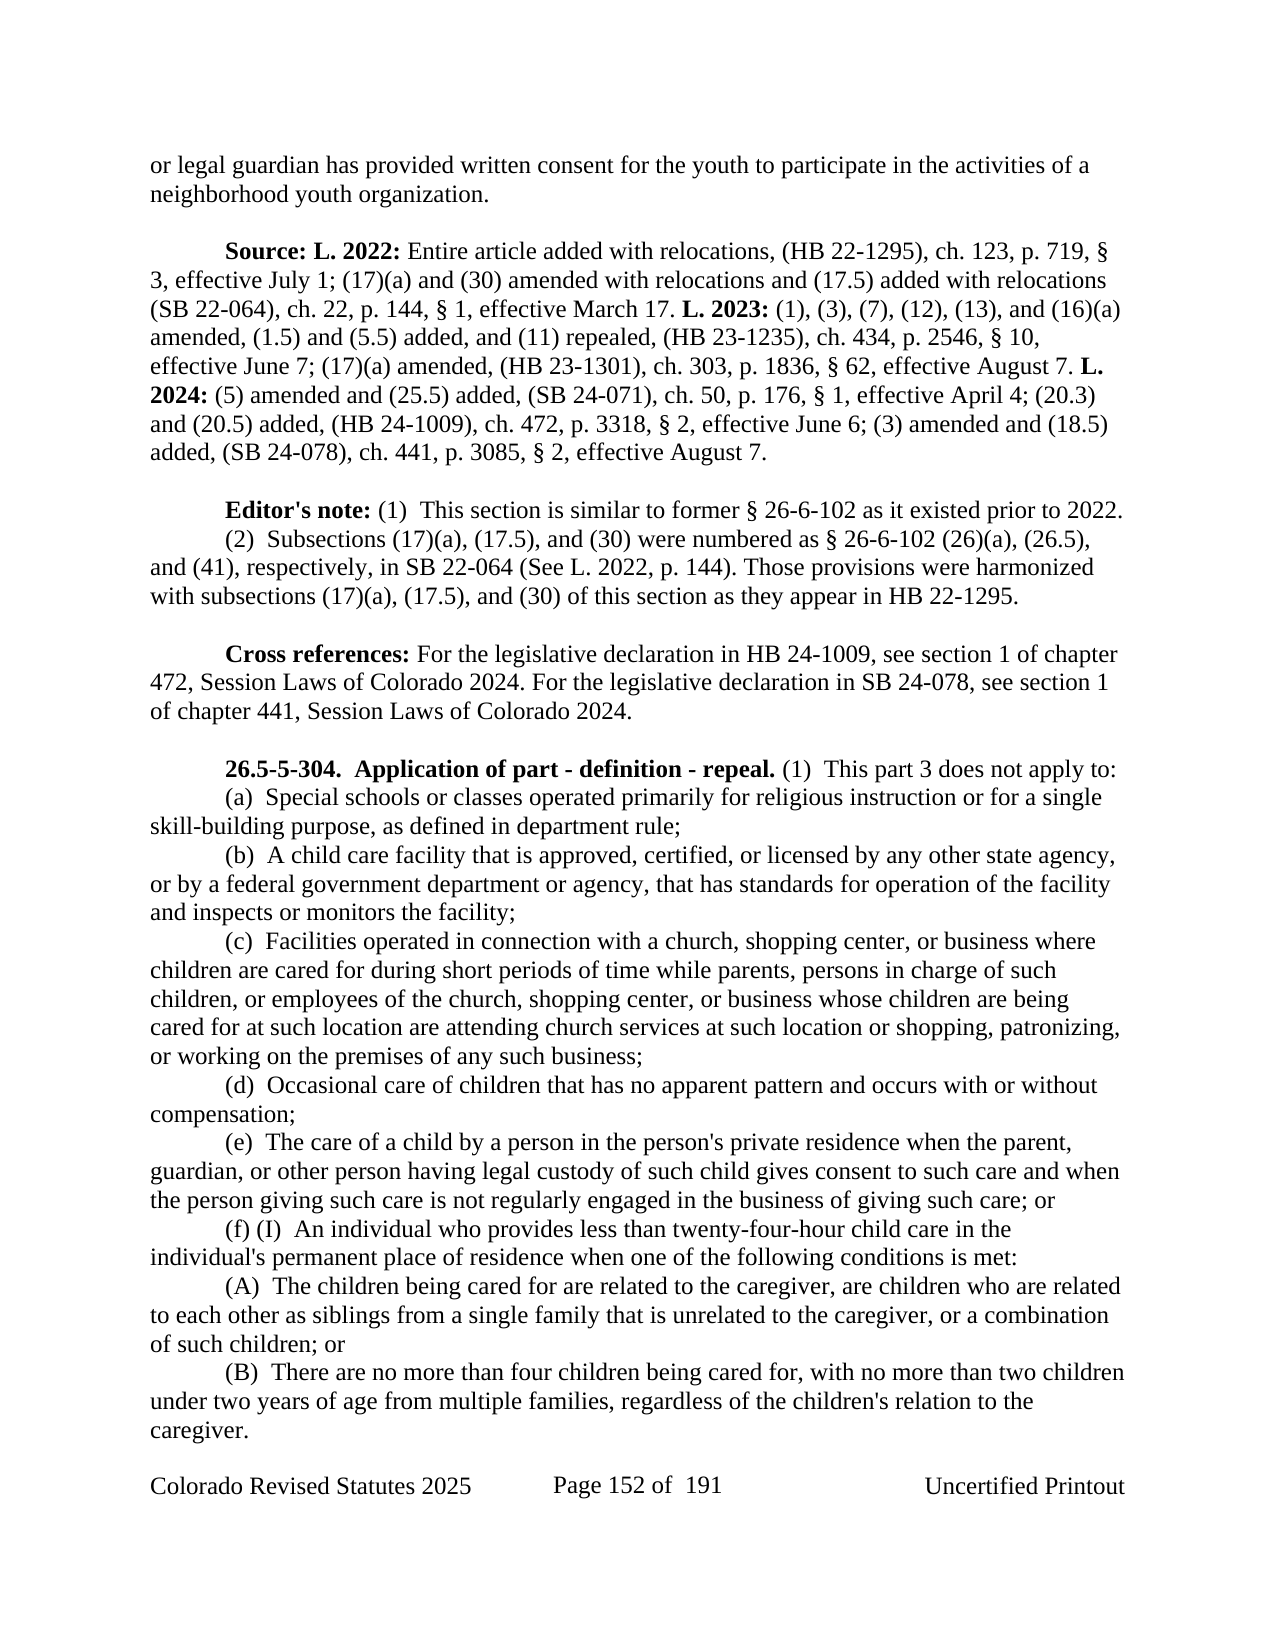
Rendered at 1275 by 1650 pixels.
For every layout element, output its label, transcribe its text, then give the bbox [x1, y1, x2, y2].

text (2) Subsections (17)(a), (17.5), and (30) were numbered as § 26-6-102 (26)(a), (26.5), and (41), respectively, in SB 22-064 (See L. 2022, p. 144). Those provisions were harmonized with subsections (17)(a), (17.5), and (30) of this section as they appear in HB 22-1295. [150, 524, 1125, 610]
text (f) (I) An individual who provides less than twenty-four-hour child care in the individual's permanent place of residence when one of the following conditions is met: [150, 1214, 1125, 1271]
text (c) Facilities operated in connection with a church, shopping center, or business where children are cared for during short periods of time while parents, persons in charge of such children, or employees of the church, shopping center, or business whose children are being cared for at such location are attending church services at such location or shopping, patronizing, or working on the premises of any such business; [150, 926, 1125, 1070]
text Source: L. 2022: Entire article added with relocations, (HB 22-1295), ch. 123, p. 719, § 3, effective July 1; (17)(a) and (30) amended with relocations and (17.5) added with relocations (SB 22-064), ch. 22, p. 144, § 1, effective March 17. L. 2023: (1), (3), (7), (12), (13), and (16)(a) amended, (1.5) and (5.5) added, and (11) repealed, (HB 23-1235), ch. 434, p. 2546, § 10, effective June 7; (17)(a) amended, (HB 23-1301), ch. 303, p. 1836, § 62, effective August 7. L. 2024: (5) amended and (25.5) added, (SB 24-071), ch. 50, p. 176, § 1, effective April 4; (20.3) and (20.5) added, (HB 24-1009), ch. 472, p. 3318, § 2, effective June 6; (3) amended and (18.5) added, (SB 24-078), ch. 441, p. 3085, § 2, effective August 7. [150, 236, 1125, 466]
text (a) Special schools or classes operated primarily for religious instruction or for a single skill-building purpose, as defined in department rule; [150, 782, 1125, 840]
text Editor's note: (1) This section is similar to former § 26-6-102 as it existed prior to 2022. [150, 495, 1125, 524]
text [150, 150, 1125, 207]
text (e) The care of a child by a person in the person's private residence when the parent, guardian, or other person having legal custody of such child gives consent to such care and when the person giving such care is not regularly engaged in the business of giving such care; or [150, 1127, 1125, 1214]
text 26.5-5-304. Application of part - definition - repeal. (1) This part 3 does not apply to: [150, 754, 1125, 782]
text (d) Occasional care of children that has no apparent pattern and occurs with or without compensation; [150, 1070, 1125, 1127]
text Cross references: For the legislative declaration in HB 24-1009, see section 1 of chapter 472, Session Laws of Colorado 2024. For the legislative declaration in SB 24-078, see section 1 of chapter 441, Session Laws of Colorado 2024. [150, 639, 1125, 725]
text (b) A child care facility that is approved, certified, or licensed by any other state agency, or by a federal government department or agency, that has standards for operation of the facility and inspects or monitors the facility; [150, 840, 1125, 926]
text (A) The children being cared for are related to the caregiver, are children who are related to each other as siblings from a single family that is unrelated to the caregiver, or a combination of such children; or [150, 1271, 1125, 1357]
text (B) There are no more than four children being cared for, with no more than two children under two years of age from multiple families, regardless of the children's relation to the caregiver. [150, 1357, 1125, 1444]
